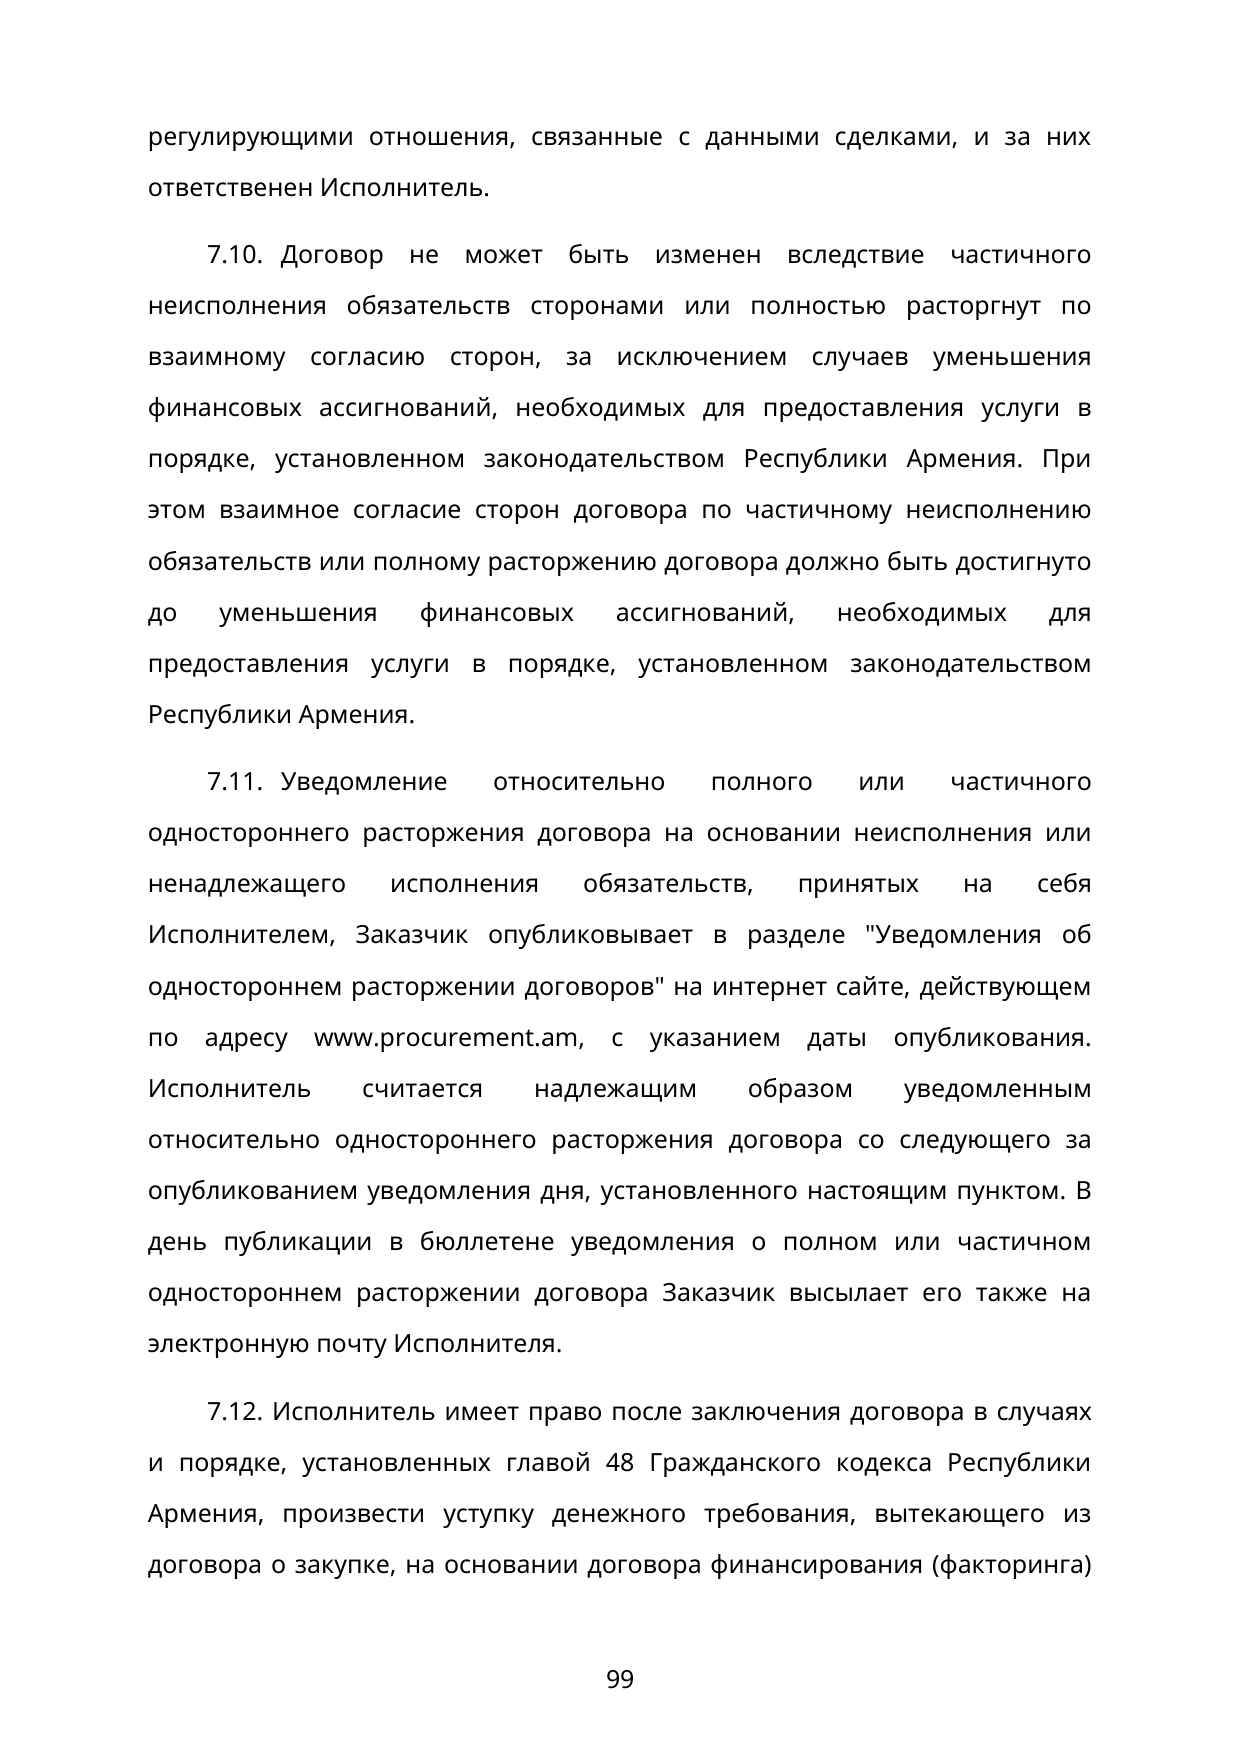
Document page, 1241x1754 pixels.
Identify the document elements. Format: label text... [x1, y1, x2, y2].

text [148, 1393, 1092, 1580]
text 7.11. Уведомление относительно полного или частичного одностороннего расторжения договора на основании неисполнения или ненадлежащего исполнения обязательств, принятых на себя Исполнителем, Заказчик опубликовывает в разделе "Уведомления об одностороннем расторжении договоров" на интернет сайте, действующем по адресу www.procurement.am, с указанием даты опубликования. Исполнитель считается надлежащим образом уведомленным относительно одностороннего расторжения договора со следующего за опубликованием уведомления дня, установленного настоящим пунктом. В день публикации в бюллетене уведомления о полном или частичном одностороннем расторжении договора Заказчик высылает его также на электронную почту Исполнителя. [148, 764, 1092, 1359]
text 7.10. Договор не может быть изменен вследствие частичного неисполнения обязательств сторонами или полностью расторгнут по взаимному согласию сторон, за исключением случаев уменьшения финансовых ассигнований, необходимых для предоставления услуги в порядке, установленном законодательством Республики Армения. При этом взаимное согласие сторон договора по частичному неисполнению обязательств или полному расторжению договора должно быть достигнуто до уменьшения финансовых ассигнований, необходимых для предоставления услуги в порядке, установленном законодательством Республики Армения. [148, 237, 1092, 730]
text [148, 118, 1092, 203]
